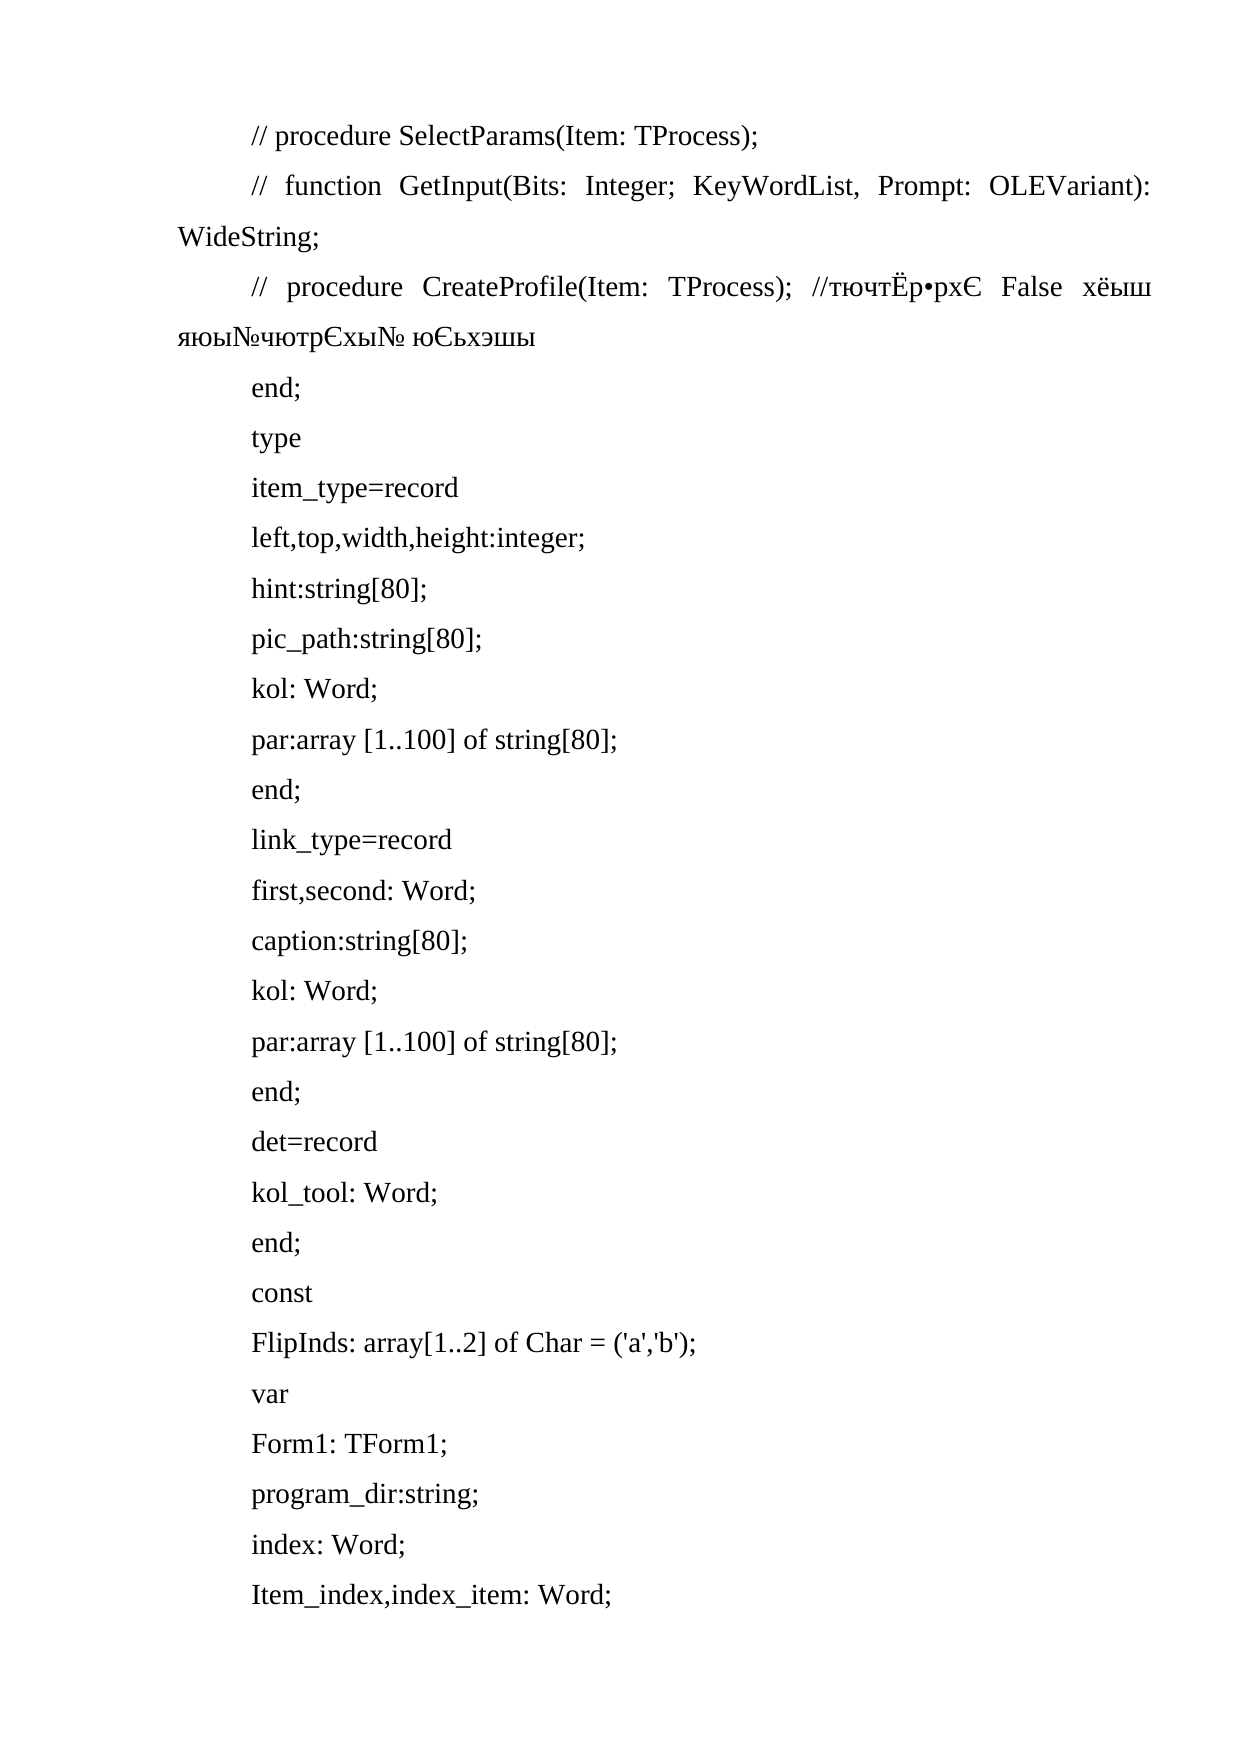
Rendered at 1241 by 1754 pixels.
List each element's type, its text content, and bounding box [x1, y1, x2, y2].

text Form1: TForm1; [177, 1426, 1152, 1460]
text // procedure SelectParams(Item: TProcess); [177, 118, 1152, 152]
text kol: Word; [177, 973, 1152, 1007]
text end; [177, 1225, 1152, 1258]
text const [177, 1275, 1152, 1309]
text end; [177, 1074, 1152, 1108]
text pic_path:string[80]; [177, 621, 1152, 655]
text kol_tool: Word; [177, 1175, 1152, 1208]
text par:array [1..100] of string[80]; [177, 1024, 1152, 1057]
text link_type=record [177, 822, 1152, 856]
text det=record [177, 1124, 1152, 1158]
text item_type=record [177, 470, 1152, 504]
text kol: Word; [177, 672, 1152, 705]
text var [177, 1376, 1152, 1409]
text left,top,width,height:integer; [177, 521, 1152, 554]
text caption:string[80]; [177, 923, 1152, 957]
text end; [177, 370, 1152, 403]
text FlipInds: array[1..2] of Char = ('a','b'); [177, 1326, 1152, 1359]
text // procedure CreateProfile(Item: TProcess); //тючтЁр•рхЄ False хёыш яюы№чютрЄхы№ юЄьхэшы [177, 269, 1152, 353]
text hint:string[80]; [177, 571, 1152, 604]
text index: Word; [177, 1527, 1152, 1560]
text Item_index,index_item: Word; [177, 1577, 1152, 1611]
text end; [177, 772, 1152, 806]
text // function GetInput(Bits: Integer; KeyWordList, Prompt: OLEVariant): WideString; [177, 168, 1152, 252]
text type [177, 420, 1152, 453]
text first,second: Word; [177, 873, 1152, 906]
text program_dir:string; [177, 1477, 1152, 1510]
text par:array [1..100] of string[80]; [177, 722, 1152, 755]
